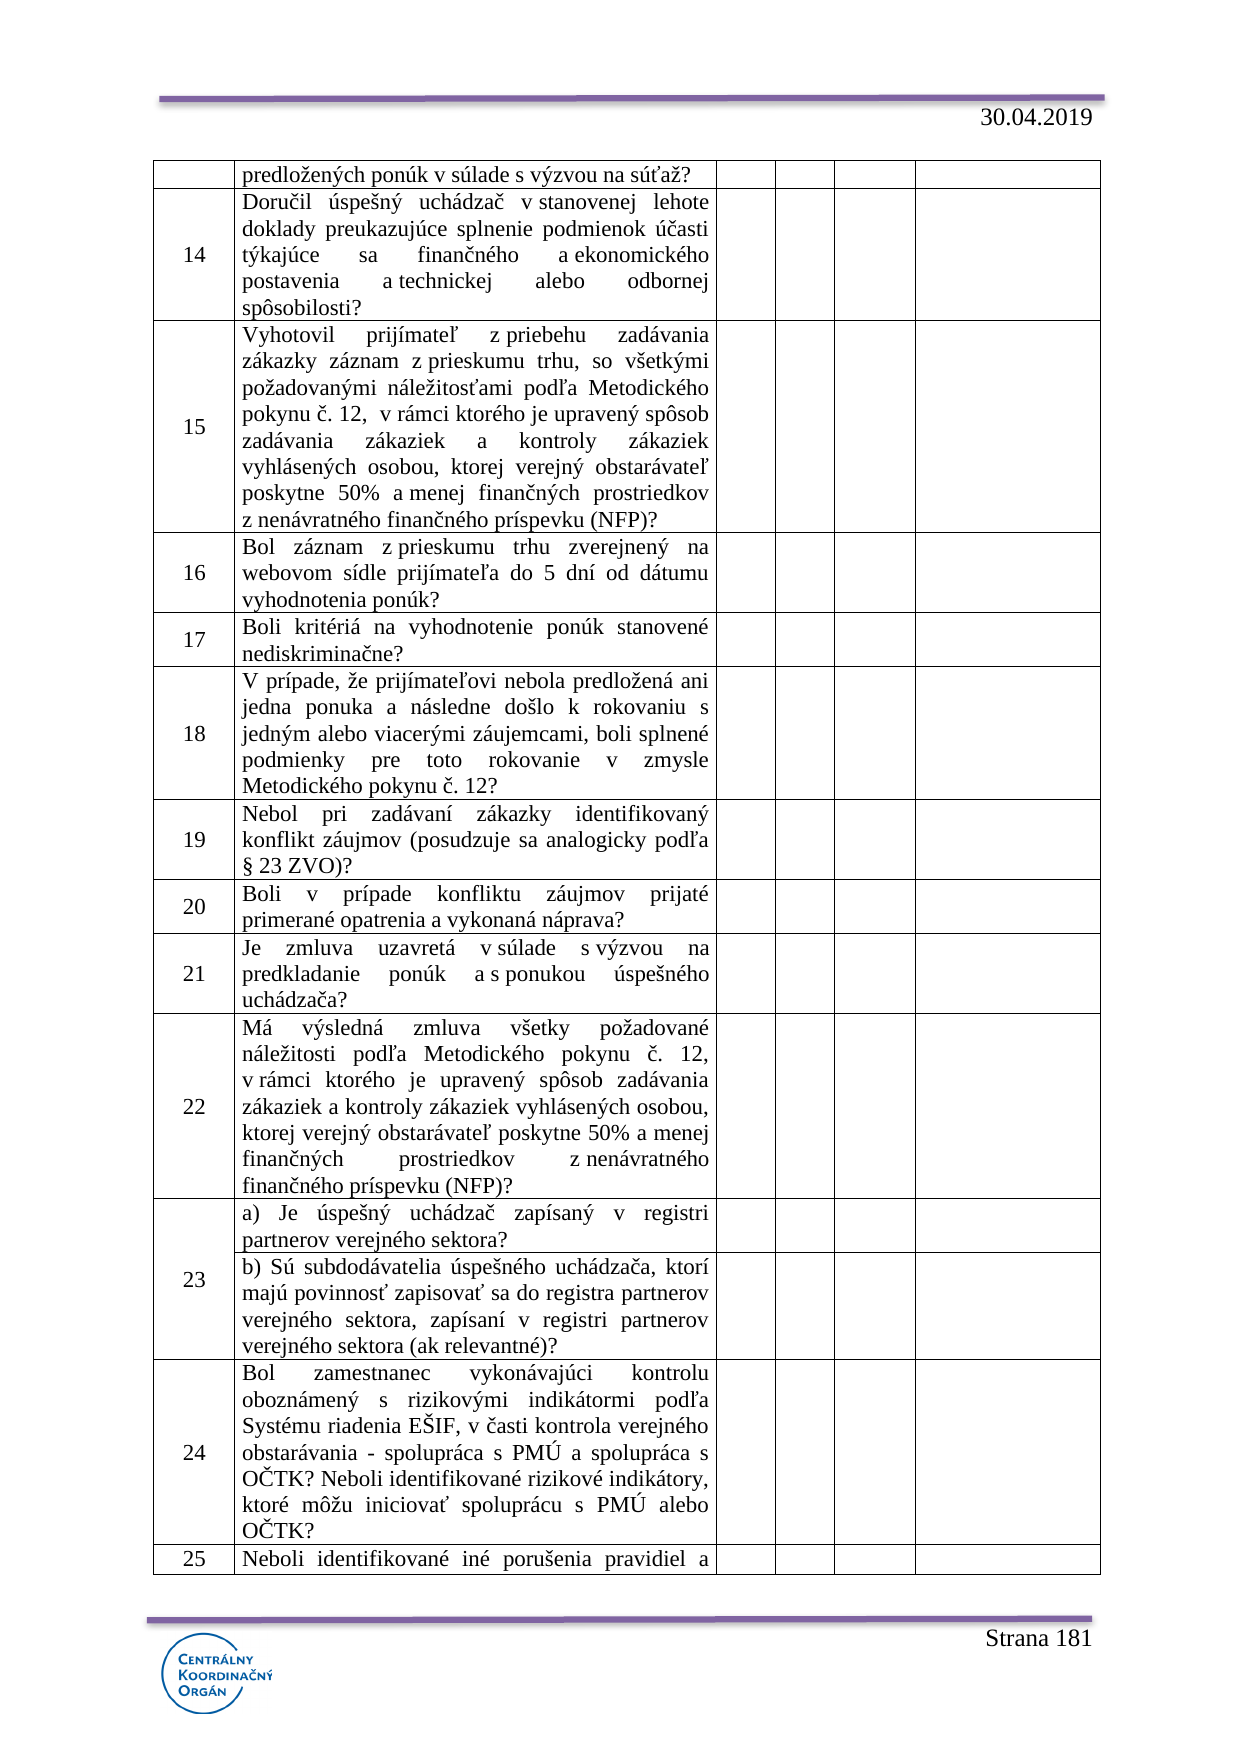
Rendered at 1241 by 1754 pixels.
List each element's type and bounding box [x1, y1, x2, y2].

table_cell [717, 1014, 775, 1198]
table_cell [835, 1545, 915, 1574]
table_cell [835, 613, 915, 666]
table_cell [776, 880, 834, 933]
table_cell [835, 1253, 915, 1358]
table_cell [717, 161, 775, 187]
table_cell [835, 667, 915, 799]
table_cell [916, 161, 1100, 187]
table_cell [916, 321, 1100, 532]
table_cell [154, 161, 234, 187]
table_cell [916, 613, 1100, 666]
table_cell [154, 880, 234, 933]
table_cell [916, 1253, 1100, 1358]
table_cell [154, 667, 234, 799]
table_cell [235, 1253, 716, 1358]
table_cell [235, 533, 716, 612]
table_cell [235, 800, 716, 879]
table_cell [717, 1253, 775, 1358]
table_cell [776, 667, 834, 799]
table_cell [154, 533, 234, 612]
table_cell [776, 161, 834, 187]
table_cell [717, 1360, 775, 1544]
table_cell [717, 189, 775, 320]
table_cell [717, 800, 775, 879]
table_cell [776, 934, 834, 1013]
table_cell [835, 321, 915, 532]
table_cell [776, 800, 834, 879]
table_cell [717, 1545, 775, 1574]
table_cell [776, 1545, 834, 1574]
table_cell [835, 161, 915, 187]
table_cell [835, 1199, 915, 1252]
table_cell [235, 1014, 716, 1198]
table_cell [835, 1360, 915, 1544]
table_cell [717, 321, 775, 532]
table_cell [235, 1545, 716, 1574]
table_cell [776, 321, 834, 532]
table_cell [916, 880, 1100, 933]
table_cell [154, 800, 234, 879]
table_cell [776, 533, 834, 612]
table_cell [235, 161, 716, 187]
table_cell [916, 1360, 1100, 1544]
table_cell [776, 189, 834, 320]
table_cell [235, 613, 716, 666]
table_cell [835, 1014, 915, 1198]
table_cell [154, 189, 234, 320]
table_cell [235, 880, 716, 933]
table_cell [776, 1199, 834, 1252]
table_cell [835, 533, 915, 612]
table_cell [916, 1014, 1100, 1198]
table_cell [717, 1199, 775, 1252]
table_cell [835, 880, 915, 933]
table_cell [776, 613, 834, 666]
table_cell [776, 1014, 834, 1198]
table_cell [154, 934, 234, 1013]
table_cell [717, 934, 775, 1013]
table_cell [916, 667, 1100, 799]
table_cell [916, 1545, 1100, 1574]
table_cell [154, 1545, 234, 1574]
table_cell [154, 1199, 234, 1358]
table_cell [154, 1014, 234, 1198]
picture [159, 1631, 272, 1713]
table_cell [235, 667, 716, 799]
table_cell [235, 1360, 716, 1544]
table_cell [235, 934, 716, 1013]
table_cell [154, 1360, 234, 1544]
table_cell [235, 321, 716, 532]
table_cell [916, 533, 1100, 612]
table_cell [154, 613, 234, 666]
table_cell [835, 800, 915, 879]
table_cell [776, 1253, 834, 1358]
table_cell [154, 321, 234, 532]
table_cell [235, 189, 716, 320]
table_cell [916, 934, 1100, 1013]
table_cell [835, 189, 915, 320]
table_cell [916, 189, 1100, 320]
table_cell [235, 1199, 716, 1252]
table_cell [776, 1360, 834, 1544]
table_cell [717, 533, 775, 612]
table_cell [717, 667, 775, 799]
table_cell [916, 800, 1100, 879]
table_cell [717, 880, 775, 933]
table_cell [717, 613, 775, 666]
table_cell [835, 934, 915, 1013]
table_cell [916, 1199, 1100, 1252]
